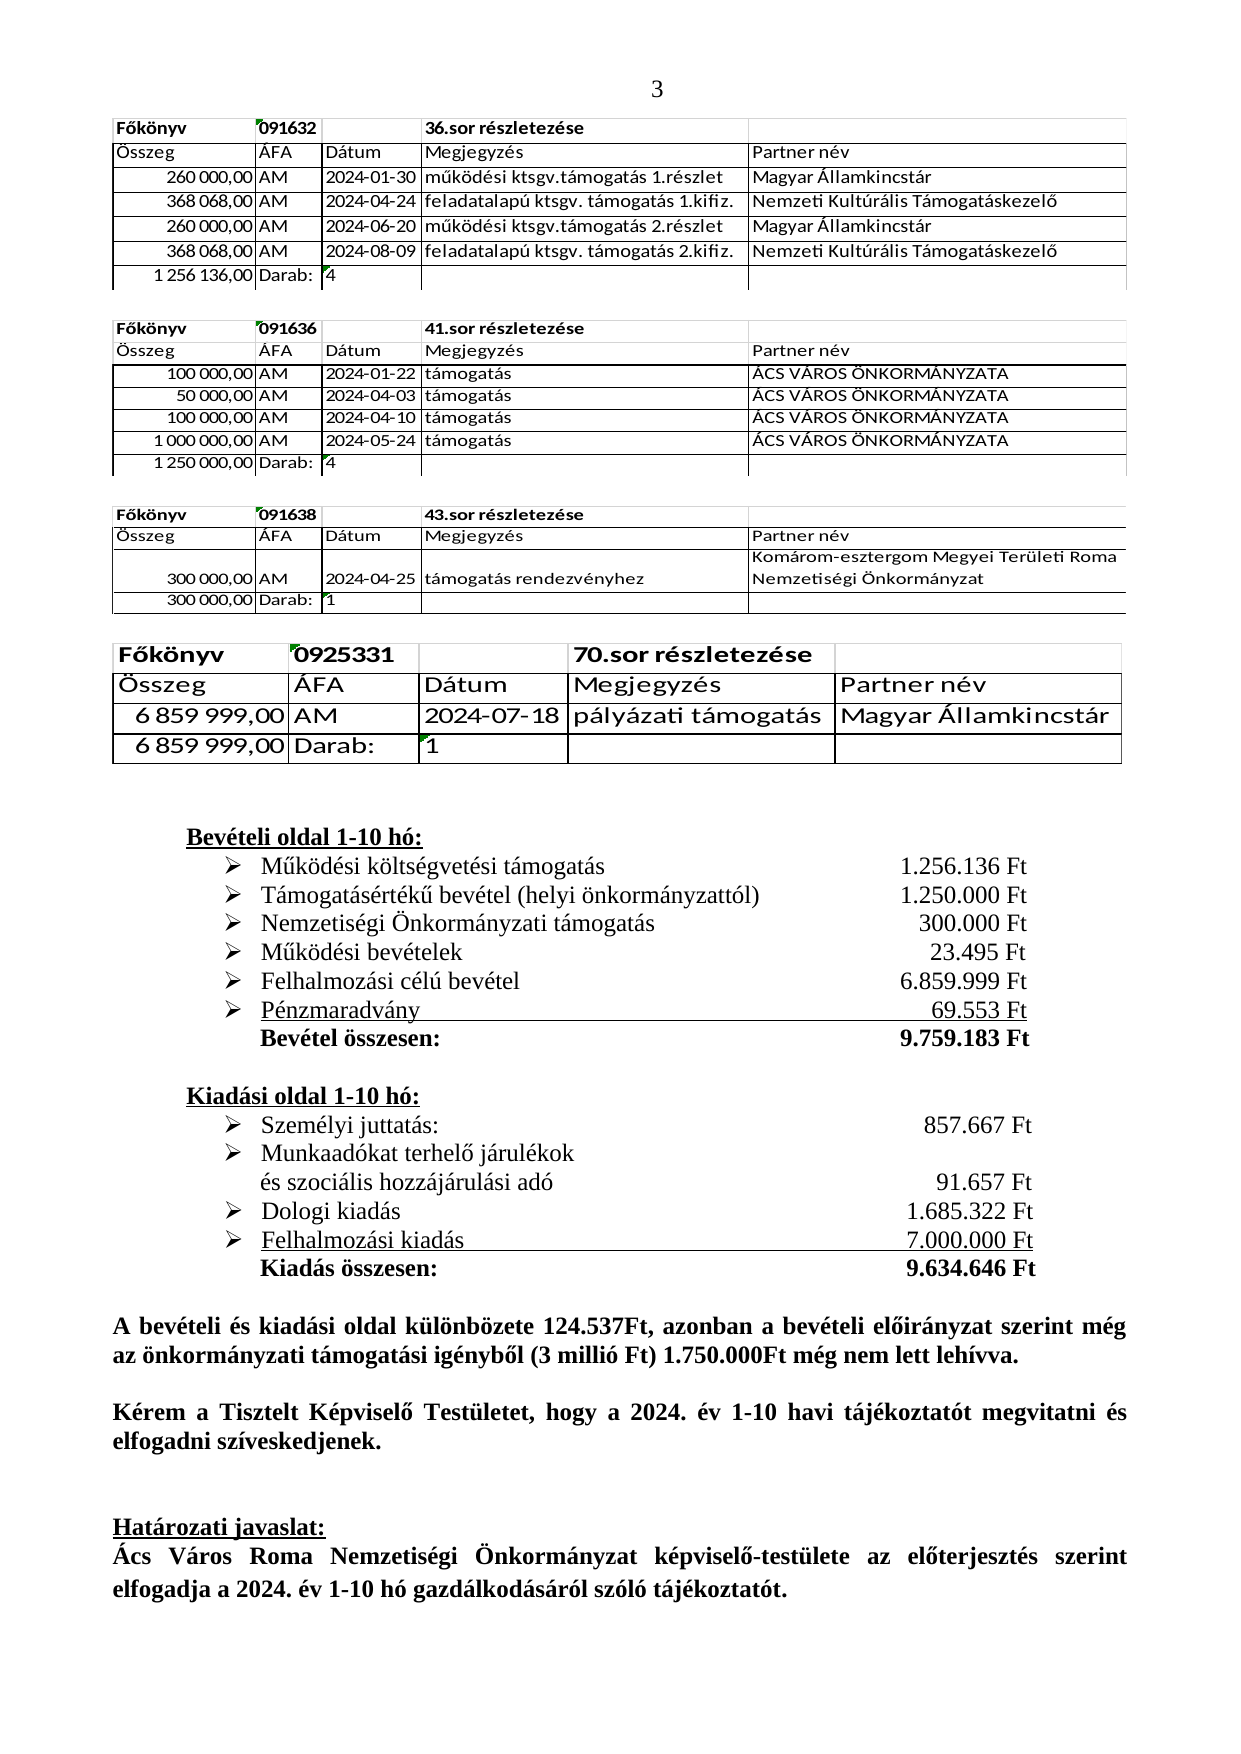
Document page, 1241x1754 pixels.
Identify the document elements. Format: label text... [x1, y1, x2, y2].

text Kiadás összesen: 9.634.646 Ft [112, 1253, 1128, 1282]
text Határozati javaslat: [112, 1512, 1128, 1541]
list Munkaadókat terhelő járulékok [223, 1138, 1128, 1167]
list Pénzmaradvány 69.553 Ft [223, 995, 1128, 1023]
list Személyi juttatás: 857.667 Ft [223, 1110, 1128, 1138]
list Működési költségvetési támogatás 1.256.136 Ft [223, 851, 1128, 880]
text Bevétel összesen: 9.759.183 Ft [186, 1023, 1128, 1052]
text Kérem a Tisztelt Képviselő Testületet, hogy a 2024. év 1-10 havi tájékoztatót megvitatni és elfogadni szíveskedjenek. [112, 1397, 1128, 1455]
text Ács Város Roma Nemzetiségi Önkormányzat képviselő-testülete az előterjesztés szerint elfogadja a 2024. év 1-10 hó gazdálkodásáról szóló tájékoztatót. [112, 1541, 1128, 1603]
list Felhalmozási kiadás 7.000.000 Ft [223, 1225, 1128, 1253]
text A bevételi és kiadási oldal különbözete 124.537Ft, azonban a bevételi előirányzat szerint még az önkormányzati támogatási igényből (3 millió Ft) 1.750.000Ft még nem lett lehívva. [112, 1311, 1128, 1368]
list Támogatásértékű bevétel (helyi önkormányzattól) 1.250.000 Ft [223, 880, 1128, 908]
list Felhalmozási célú bevétel 6.859.999 Ft [223, 966, 1128, 995]
text Bevételi oldal 1-10 hó: [112, 822, 1128, 851]
list Működési bevételek 23.495 Ft [223, 937, 1128, 966]
text és szociális hozzájárulási adó 91.657 Ft [186, 1167, 1128, 1196]
list Dologi kiadás 1.685.322 Ft [223, 1196, 1128, 1225]
list Nemzetiségi Önkormányzati támogatás 300.000 Ft [223, 908, 1128, 937]
text Kiadási oldal 1-10 hó: [112, 1081, 1128, 1110]
